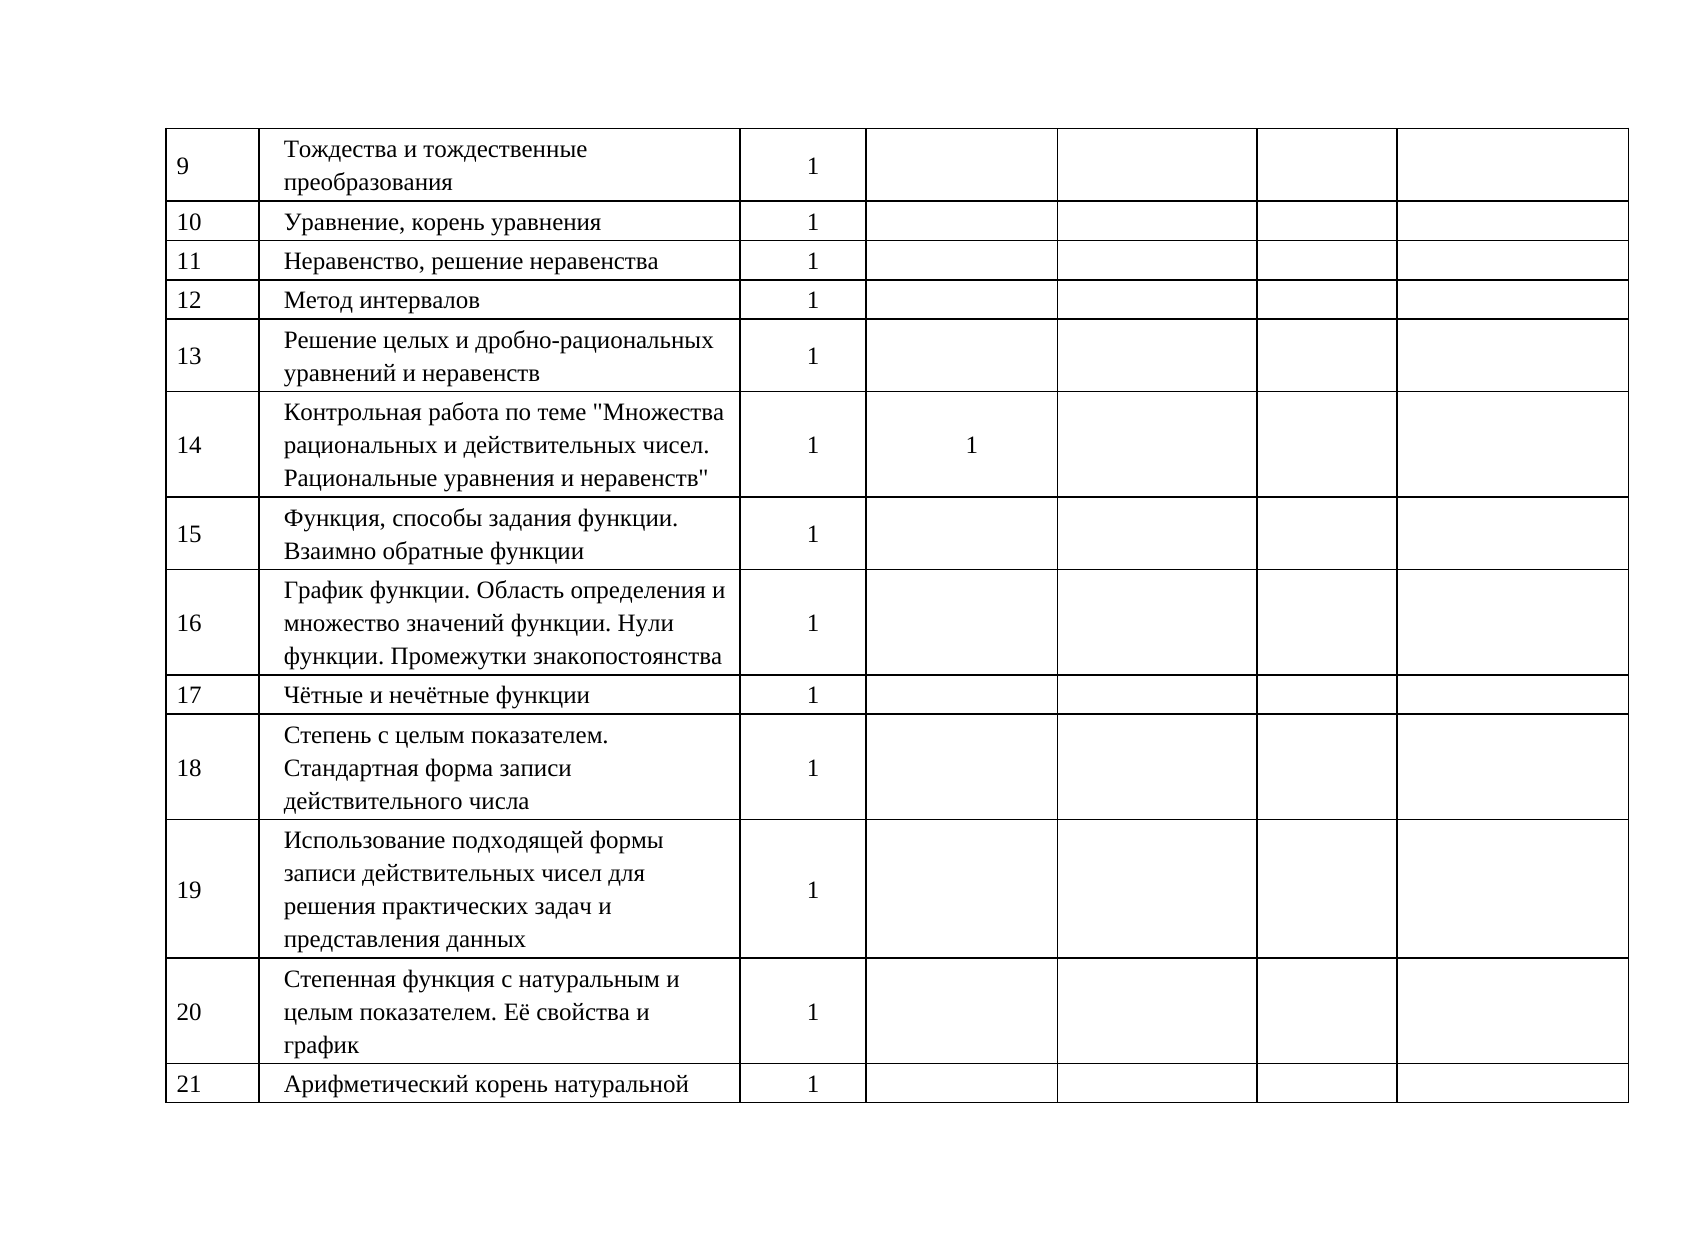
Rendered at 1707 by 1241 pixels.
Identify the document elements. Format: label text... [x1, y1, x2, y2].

table_cell 1 [741, 320, 865, 391]
table_cell [1058, 241, 1256, 279]
table_cell [867, 320, 1057, 391]
table_cell 13 [167, 320, 258, 391]
table_cell [1258, 1064, 1396, 1102]
table_cell 9 [167, 129, 258, 200]
table_cell [1058, 570, 1256, 674]
table_cell 1 [741, 1064, 865, 1102]
table_cell [1258, 715, 1396, 819]
table_cell [1258, 676, 1396, 713]
table_cell [1398, 320, 1628, 391]
table_cell Контрольная работа по теме "Множества рациональных и действительных чисел. Рациональные уравнения и неравенств" [260, 392, 739, 496]
table_cell [1398, 392, 1628, 496]
table_cell Тождества и тождественные преобразования [260, 129, 739, 200]
table_cell 1 [741, 676, 865, 713]
table_cell [867, 241, 1057, 279]
table_cell [867, 129, 1057, 200]
table_cell [867, 202, 1057, 239]
table_cell [1398, 241, 1628, 279]
table_cell [1258, 570, 1396, 674]
table_cell Неравенство, решение неравенства [260, 241, 739, 279]
table_cell [1398, 498, 1628, 568]
table_cell [1058, 202, 1256, 239]
table_cell 1 [741, 129, 865, 200]
table_cell 1 [741, 570, 865, 674]
table_cell 1 [741, 202, 865, 239]
table_cell 1 [741, 241, 865, 279]
table_cell [1258, 959, 1396, 1062]
table_cell 19 [167, 820, 258, 957]
table_cell Чётные и нечётные функции [260, 676, 739, 713]
table_cell Степень с целым показателем. Стандартная форма записи действительного числа [260, 715, 739, 819]
table_cell [1258, 320, 1396, 391]
table_cell [1398, 959, 1628, 1062]
table_cell 1 [741, 820, 865, 957]
table_cell Степенная функция с натуральным и целым показателем. Её свойства и график [260, 959, 739, 1062]
table_cell [867, 498, 1057, 568]
table_cell [1058, 281, 1256, 318]
table_cell [1058, 959, 1256, 1062]
table_cell [1258, 392, 1396, 496]
table_cell [1398, 1064, 1628, 1102]
table_cell [1258, 129, 1396, 200]
table_cell 1 [741, 281, 865, 318]
table_cell 14 [167, 392, 258, 496]
table_cell 10 [167, 202, 258, 239]
table_cell Решение целых и дробно-рациональных уравнений и неравенств [260, 320, 739, 391]
table_cell [1058, 392, 1256, 496]
table_cell Функция, способы задания функции. Взаимно обратные функции [260, 498, 739, 568]
table_cell [867, 281, 1057, 318]
table_cell [1398, 129, 1628, 200]
table_cell 12 [167, 281, 258, 318]
table_cell [1258, 820, 1396, 957]
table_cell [260, 1064, 739, 1102]
table_cell [1258, 202, 1396, 239]
table_cell [867, 676, 1057, 713]
table_cell Метод интервалов [260, 281, 739, 318]
table_cell 1 [741, 392, 865, 496]
table_cell [1058, 820, 1256, 957]
table_cell [1058, 676, 1256, 713]
table_cell 1 [741, 498, 865, 568]
table_cell [1398, 676, 1628, 713]
table_cell 21 [167, 1064, 258, 1102]
table_cell [1258, 498, 1396, 568]
table_cell 18 [167, 715, 258, 819]
table_cell 17 [167, 676, 258, 713]
table_cell [867, 959, 1057, 1062]
table_cell [1058, 320, 1256, 391]
table_cell [1058, 129, 1256, 200]
table_cell График функции. Область определения и множество значений функции. Нули функции. Промежутки знакопостоянства [260, 570, 739, 674]
table_cell 20 [167, 959, 258, 1062]
table_cell [1258, 241, 1396, 279]
table_cell Использование подходящей формы записи действительных чисел для решения практических задач и представления данных [260, 820, 739, 957]
table_cell [1058, 498, 1256, 568]
table_cell [1258, 281, 1396, 318]
table_cell 1 [867, 392, 1057, 496]
table_cell Уравнение, корень уравнения [260, 202, 739, 239]
table_cell 1 [741, 959, 865, 1062]
table_cell [1398, 820, 1628, 957]
table_cell [1058, 1064, 1256, 1102]
table_cell 1 [741, 715, 865, 819]
table_cell [867, 1064, 1057, 1102]
table_cell [1398, 202, 1628, 239]
table_cell [867, 820, 1057, 957]
table_cell [1398, 570, 1628, 674]
table_cell [1398, 281, 1628, 318]
table_cell 16 [167, 570, 258, 674]
table_cell [867, 715, 1057, 819]
table_cell [867, 570, 1057, 674]
table_cell 15 [167, 498, 258, 568]
table_cell [1398, 715, 1628, 819]
table_cell 11 [167, 241, 258, 279]
table_cell [1058, 715, 1256, 819]
